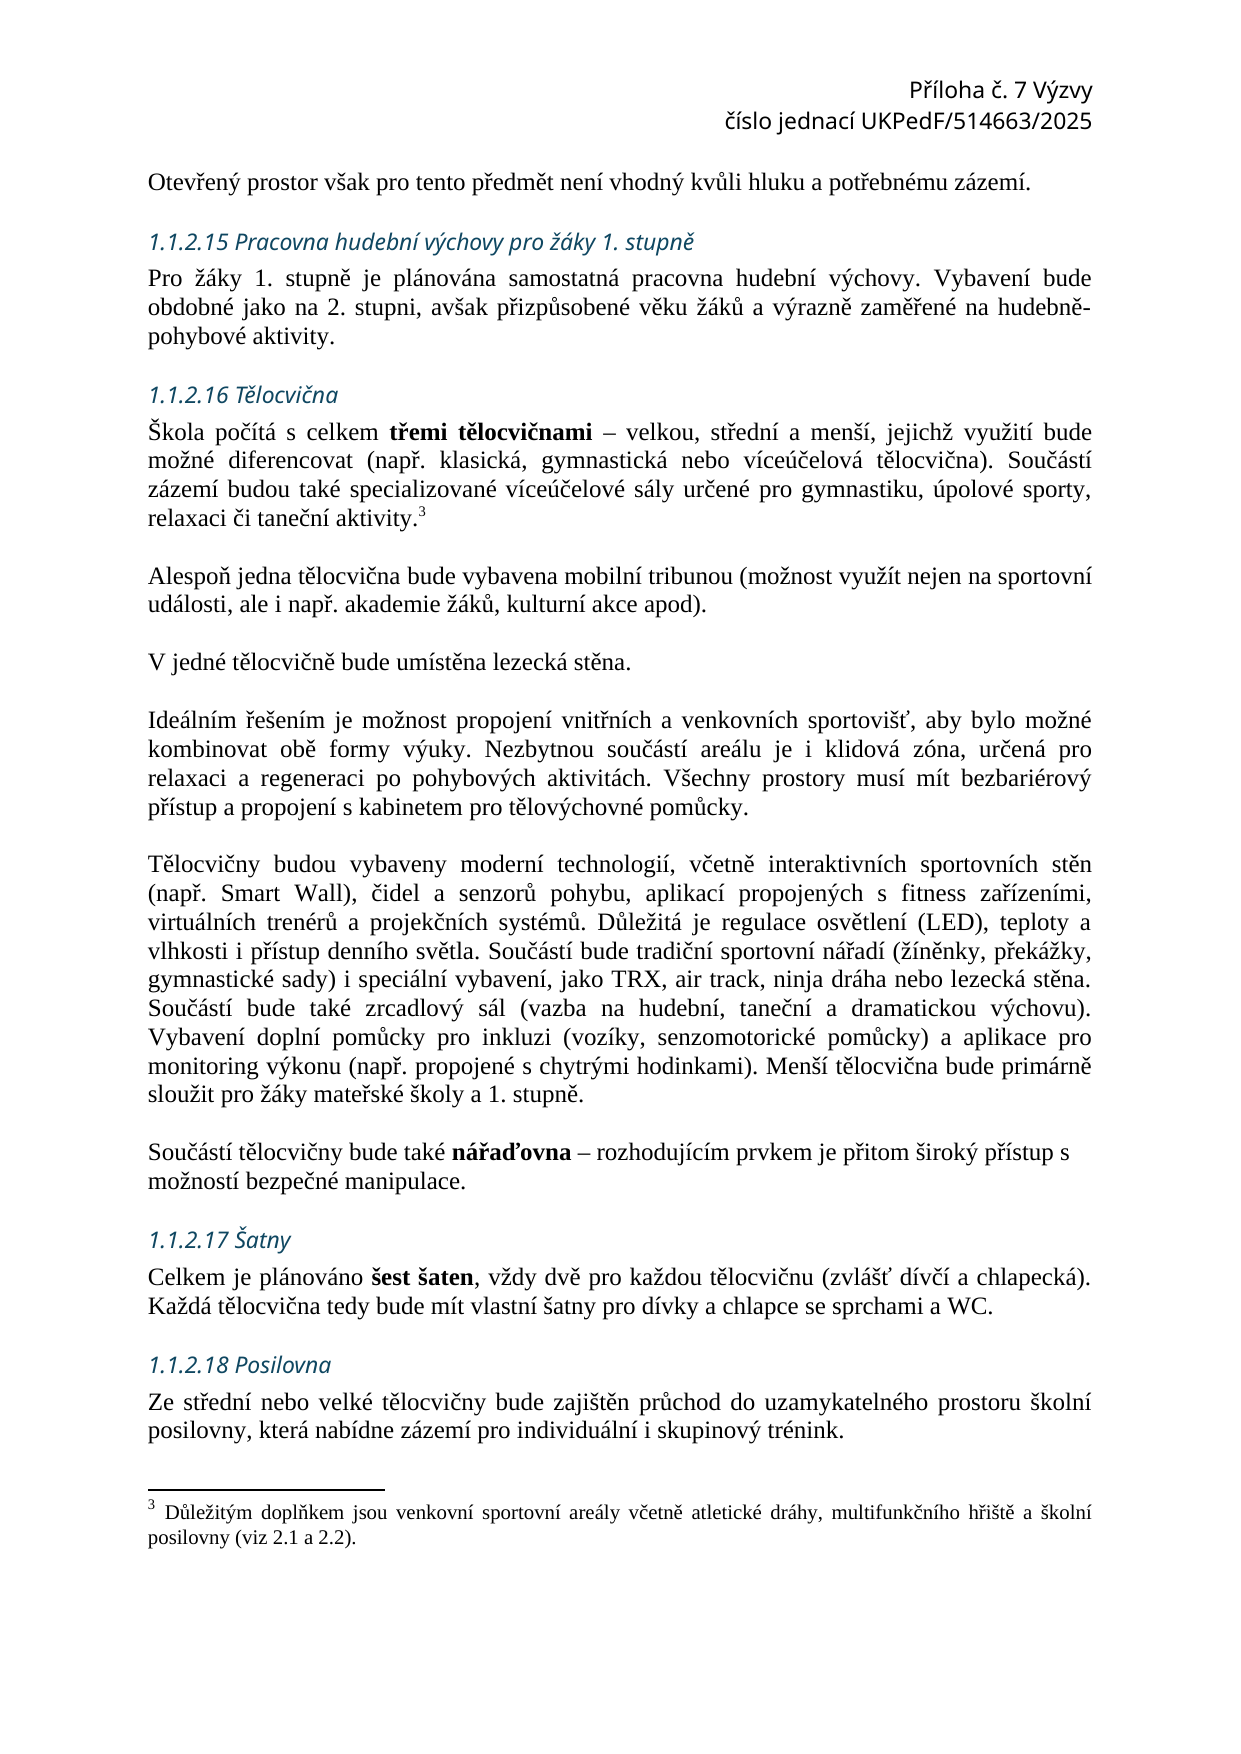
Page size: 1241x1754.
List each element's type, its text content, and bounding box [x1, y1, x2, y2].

text Celkem je plánováno šest šaten, vždy dvě pro každou tělocvičnu (zvlášť dívčí a chlapecká). Každá tělocvična tedy bude mít vlastní šatny pro dívky a chlapce se sprchami a WC. [148, 1262, 1093, 1319]
text V jedné tělocvičně bude umístěna lezecká stěna. [148, 647, 1093, 676]
text Otevřený prostor však pro tento předmět není vhodný kvůli hluku a potřebnému zázemí. [148, 167, 1093, 196]
text Součástí tělocvičny bude také nářaďovna – rozhodujícím prvkem je přitom široký přístup s možností bezpečné manipulace. [148, 1137, 1093, 1195]
text Škola počítá s celkem třemi tělocvičnami – velkou, střední a menší, jejichž využití bude možné diferencovat (např. klasická, gymnastická nebo víceúčelová tělocvična). Součástí zázemí budou také specializované víceúčelové sály určené pro gymnastiku, úpolové sporty, relaxaci či taneční aktivity. [148, 417, 1093, 532]
subtitle 1.1.2.18 Posilovna [148, 1349, 1093, 1380]
subtitle 1.1.2.15 Pracovna hudební výchovy pro žáky 1. stupně [148, 225, 1093, 257]
subtitle 1.1.2.16 Tělocvična [148, 379, 1093, 410]
text Ideálním řešením je možnost propojení vnitřních a venkovních sportovišť, aby bylo možné kombinovat obě formy výuky. Nezbytnou součástí areálu je i klidová zóna, určená pro relaxaci a regeneraci po pohybových aktivitách. Všechny prostory musí mít bezbariérový přístup a propojení s kabinetem pro tělovýchovné pomůcky. [148, 705, 1093, 820]
text Ze střední nebo velké tělocvičny bude zajištěn průchod do uzamykatelného prostoru školní posilovny, která nabídne zázemí pro individuální i skupinový trénink. [148, 1387, 1093, 1444]
text Tělocvičny budou vybaveny moderní technologií, včetně interaktivních sportovních stěn (např. Smart Wall), čidel a senzorů pohybu, aplikací propojených s fitness zařízeními, virtuálních trenérů a projekčních systémů. Důležitá je regulace osvětlení (LED), teploty a vlhkosti i přístup denního světla. Součástí bude tradiční sportovní nářadí (žíněnky, překážky, gymnastické sady) i speciální vybavení, jako TRX, air track, ninja dráha nebo lezecká stěna. Součástí bude také zrcadlový sál (vazba na hudební, taneční a dramatickou výchovu). Vybavení doplní pomůcky pro inkluzi (vozíky, senzomotorické pomůcky) a aplikace pro monitoring výkonu (např. propojené s chytrými hodinkami). Menší tělocvična bude primárně sloužit pro žáky mateřské školy a 1. stupně. [148, 849, 1093, 1108]
subtitle 1.1.2.17 Šatny [148, 1224, 1093, 1255]
text Pro žáky 1. stupně je plánována samostatná pracovna hudební výchovy. Vybavení bude obdobné jako na 2. stupni, avšak přizpůsobené věku žáků a výrazně zaměřené na hudebně-pohybové aktivity. [148, 263, 1093, 349]
text Alespoň jedna tělocvična bude vybavena mobilní tribunou (možnost využít nejen na sportovní události, ale i např. akademie žáků, kulturní akce apod). [148, 561, 1093, 618]
